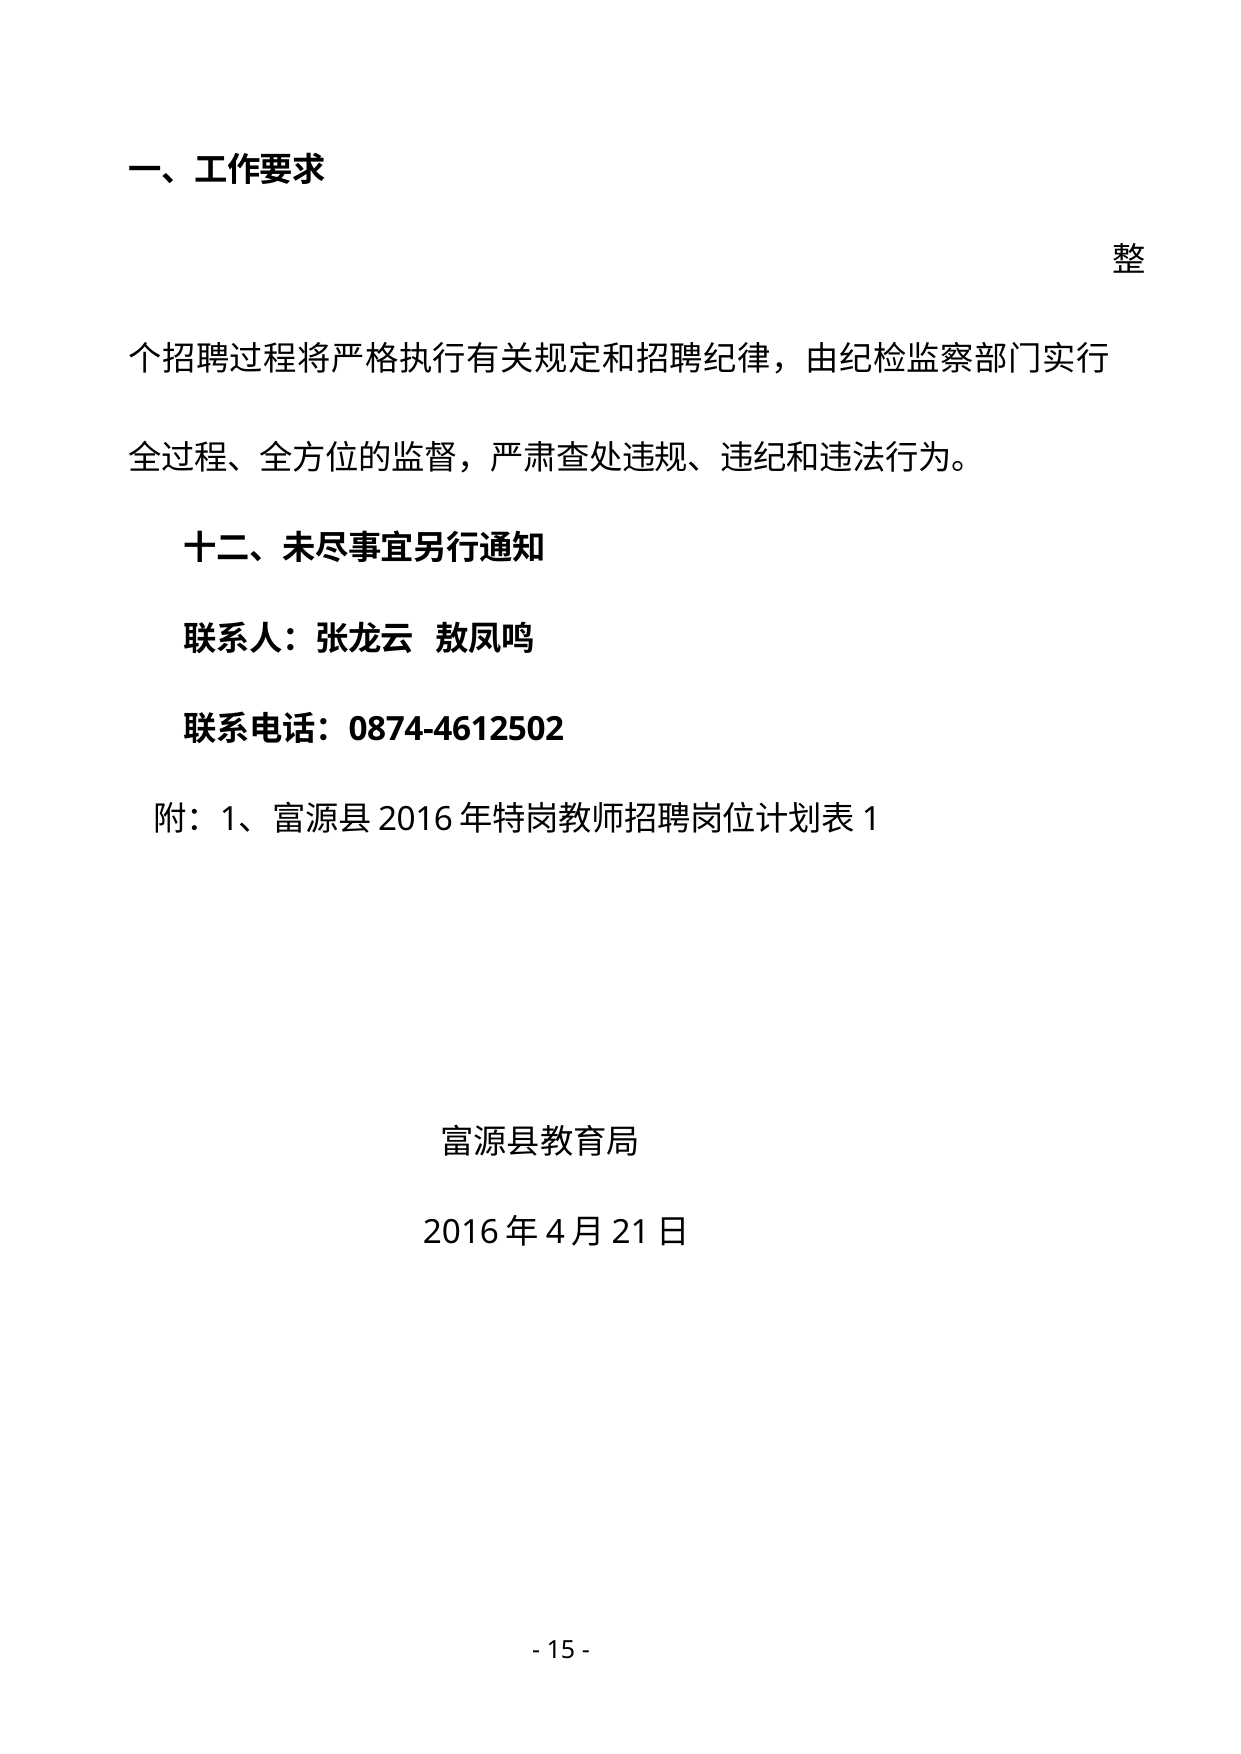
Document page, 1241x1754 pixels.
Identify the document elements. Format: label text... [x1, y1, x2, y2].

text 2016年4月21日 [128, 1196, 1112, 1262]
text 整个招聘过程将严格执行有关规定和招聘纪律，由纪检监察部门实行全过程、全方位的监督，严肃查处违规、违纪和违法行为。 [128, 224, 1112, 488]
text 十一、工作要求 [128, 134, 1112, 200]
text 十二、未尽事宜另行通知 [128, 512, 1112, 578]
text 联系人：张龙云 敖凤鸣 [128, 602, 1112, 668]
text 附：1、富源县2016年特岗教师招聘岗位计划表1 [128, 783, 1112, 849]
text 富源县教育局 [128, 1106, 1112, 1172]
text 联系电话：0874-4612502 [128, 692, 1112, 758]
